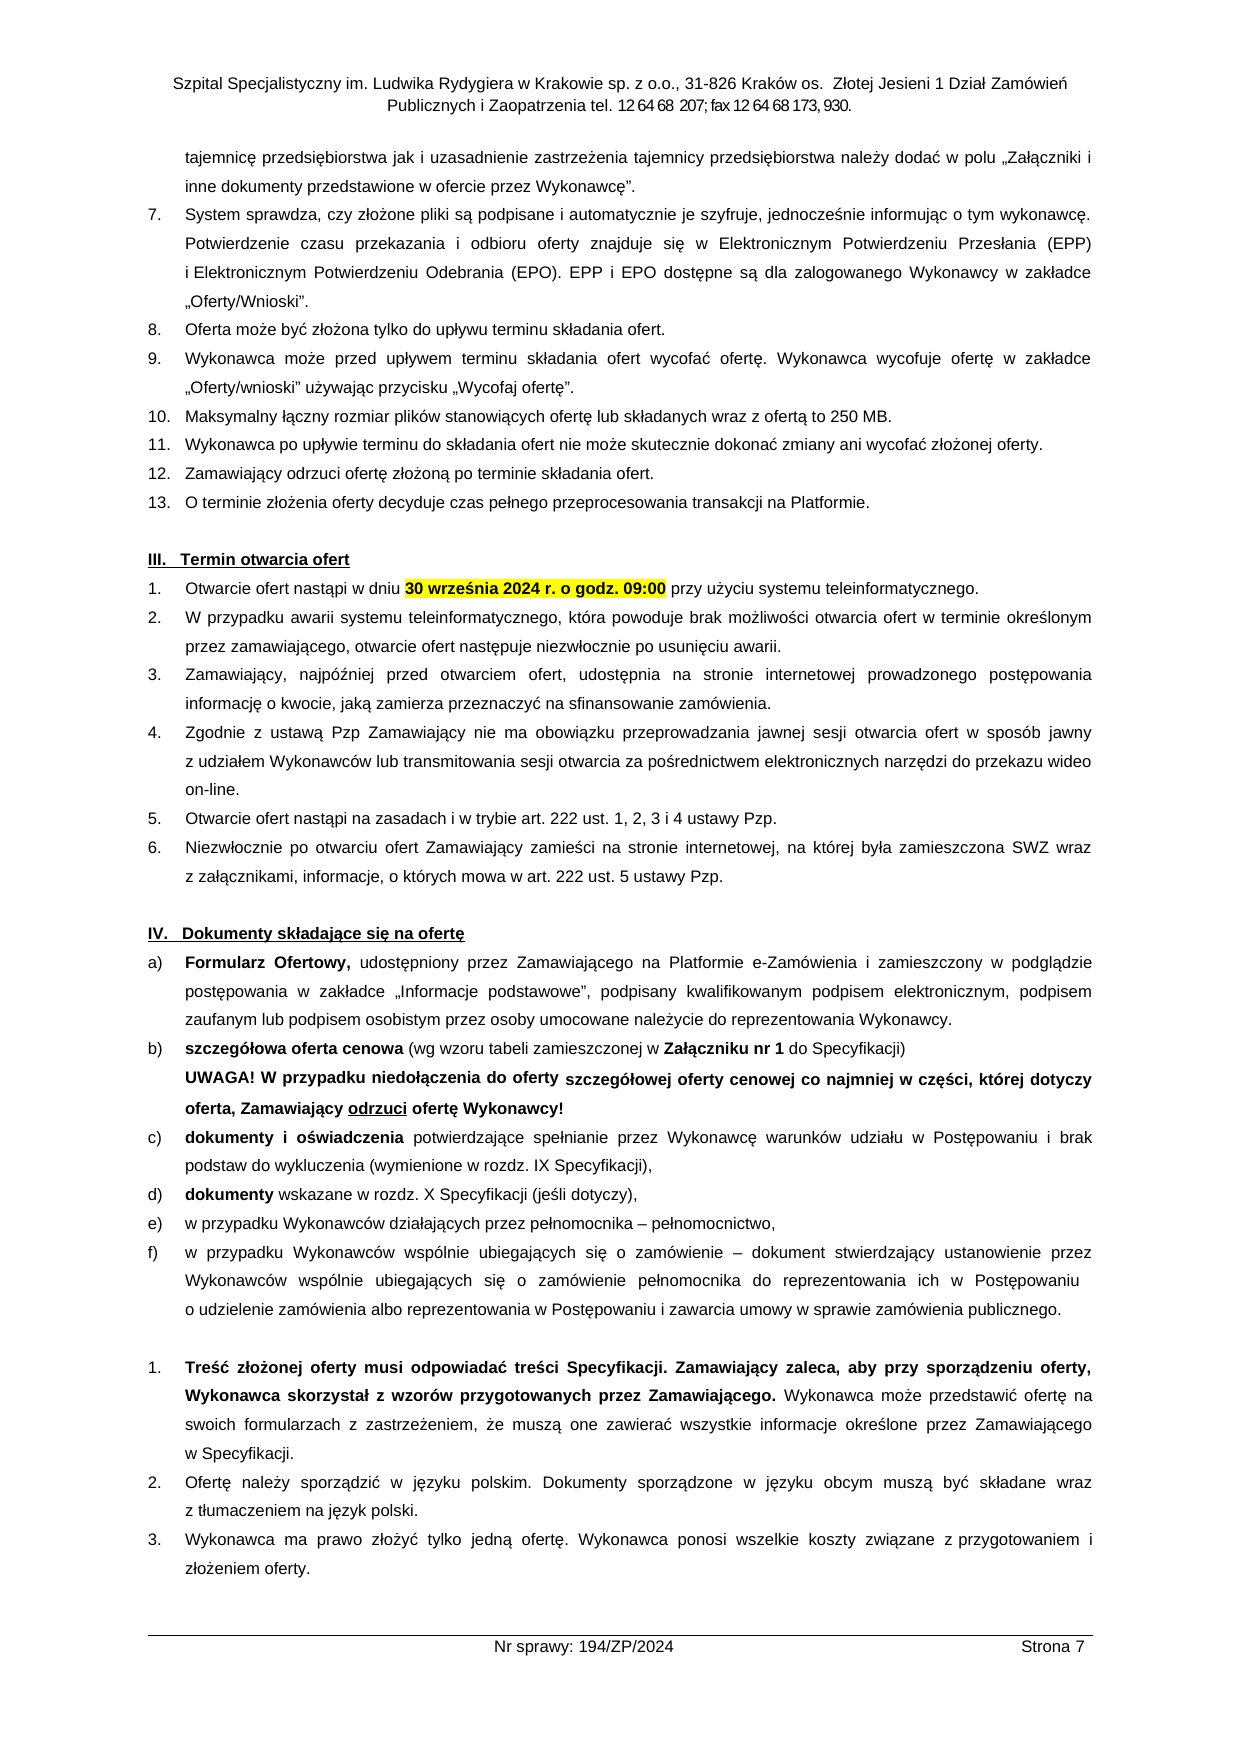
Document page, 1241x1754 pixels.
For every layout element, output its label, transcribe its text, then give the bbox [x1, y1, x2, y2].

list O terminie złożenia oferty decyduje czas pełnego przeprocesowania transakcji na Platformie. [148, 493, 1093, 512]
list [148, 148, 1093, 196]
list Zamawiający odrzuci ofertę złożoną po terminie składania ofert. [148, 464, 1093, 483]
list w przypadku Wykonawców działających przez pełnomocnika – pełnomocnictwo, [148, 1214, 1093, 1233]
text IV. Dokumenty składające się na ofertę [148, 924, 1093, 943]
list Zamawiający, najpóźniej przed otwarciem ofert, udostępnia na stronie internetowej prowadzonego postępowania informację o kwocie, jaką zamierza przeznaczyć na sfinansowanie zamówienia. [148, 665, 1093, 713]
list Maksymalny łączny rozmiar plików stanowiących ofertę lub składanych wraz z ofertą to 250 MB. [148, 406, 1093, 426]
list szczegółowa oferta cenowa (wg wzoru tabeli zamieszczonej w Załączniku nr 1 do Specyfikacji) [148, 1039, 1093, 1058]
list Treść złożonej oferty musi odpowiadać treści Specyfikacji. Zamawiający zaleca, aby przy sporządzeniu oferty, Wykonawca skorzystał z wzorów przygotowanych przez Zamawiającego. Wykonawca może przedstawić ofertę na swoich formularzach z zastrzeżeniem, że muszą one zawierać wszystkie informacje określone przez Zamawiającego w Specyfikacji. [148, 1357, 1093, 1463]
list Otwarcie ofert nastąpi w dniu 30 września 2024 r. o godz. 09:00 przy użyciu systemu teleinformatycznego. [666, 579, 1093, 598]
list Formularz Ofertowy, udostępniony przez Zamawiającego na Platformie e-Zamówienia i zamieszczony w podglądzie postępowania w zakładce „Informacje podstawowe”, podpisany kwalifikowanym podpisem elektronicznym, podpisem zaufanym lub podpisem osobistym przez osoby umocowane należycie do reprezentowania Wykonawcy. [148, 953, 1093, 1029]
list Niezwłocznie po otwarciu ofert Zamawiający zamieści na stronie internetowej, na której była zamieszczona SWZ wraz z załącznikami, informacje, o których mowa w art. 222 ust. 5 ustawy Pzp. [148, 838, 1093, 886]
list System sprawdza, czy złożone pliki są podpisane i automatycznie je szyfruje, jednocześnie informując o tym wykonawcę. Potwierdzenie czasu przekazania i odbioru oferty znajduje się w Elektronicznym Potwierdzeniu Przesłania (EPP) i Elektronicznym Potwierdzeniu Odebrania (EPO). EPP i EPO dostępne są dla zalogowanego Wykonawcy w zakładce „Oferty/Wnioski”. [148, 205, 1093, 311]
list UWAGA! W przypadku niedołączenia do oferty szczegółowej oferty cenowej co najmniej w części, której dotyczy oferta, Zamawiający odrzuci ofertę Wykonawcy! [185, 1068, 1093, 1118]
list dokumenty i oświadczenia potwierdzające spełnianie przez Wykonawcę warunków udziału w Postępowaniu i brak podstaw do wykluczenia (wymienione w rozdz. IX Specyfikacji), [148, 1127, 1093, 1175]
list W przypadku awarii systemu teleinformatycznego, która powoduje brak możliwości otwarcia ofert w terminie określonym przez zamawiającego, otwarcie ofert następuje niezwłocznie po usunięciu awarii. [148, 608, 1093, 656]
list Zgodnie z ustawą Pzp Zamawiający nie ma obowiązku przeprowadzania jawnej sesji otwarcia ofert w sposób jawny z udziałem Wykonawców lub transmitowania sesji otwarcia za pośrednictwem elektronicznych narzędzi do przekazu wideo on-line. [148, 723, 1093, 799]
list Otwarcie ofert nastąpi na zasadach i w trybie art. 222 ust. 1, 2, 3 i 4 ustawy Pzp. [148, 809, 1093, 828]
list dokumenty wskazane w rozdz. X Specyfikacji (jeśli dotyczy), [148, 1185, 1093, 1204]
list Wykonawca może przed upływem terminu składania ofert wycofać ofertę. Wykonawca wycofuje ofertę w zakładce „Oferty/wnioski” używając przycisku „Wycofaj ofertę”. [148, 349, 1093, 397]
text III. Termin otwarcia ofert [148, 550, 1093, 569]
list Wykonawca po upływie terminu do składania ofert nie może skutecznie dokonać zmiany ani wycofać złożonej oferty. [148, 435, 1093, 454]
list w przypadku Wykonawców wspólnie ubiegających się o zamówienie – dokument stwierdzający ustanowienie przez Wykonawców wspólnie ubiegających się o zamówienie pełnomocnika do reprezentowania ich w Postępowaniu o udzielenie zamówienia albo reprezentowania w Postępowaniu i zawarcia umowy w sprawie zamówienia publicznego. [148, 1242, 1093, 1319]
list Wykonawca ma prawo złożyć tylko jedną ofertę. Wykonawca ponosi wszelkie koszty związane z przygotowaniem i złożeniem oferty. [148, 1530, 1093, 1578]
list Ofertę należy sporządzić w języku polskim. Dokumenty sporządzone w języku obcym muszą być składane wraz z tłumaczeniem na język polski. [148, 1472, 1093, 1520]
list Oferta może być złożona tylko do upływu terminu składania ofert. [148, 320, 1093, 339]
